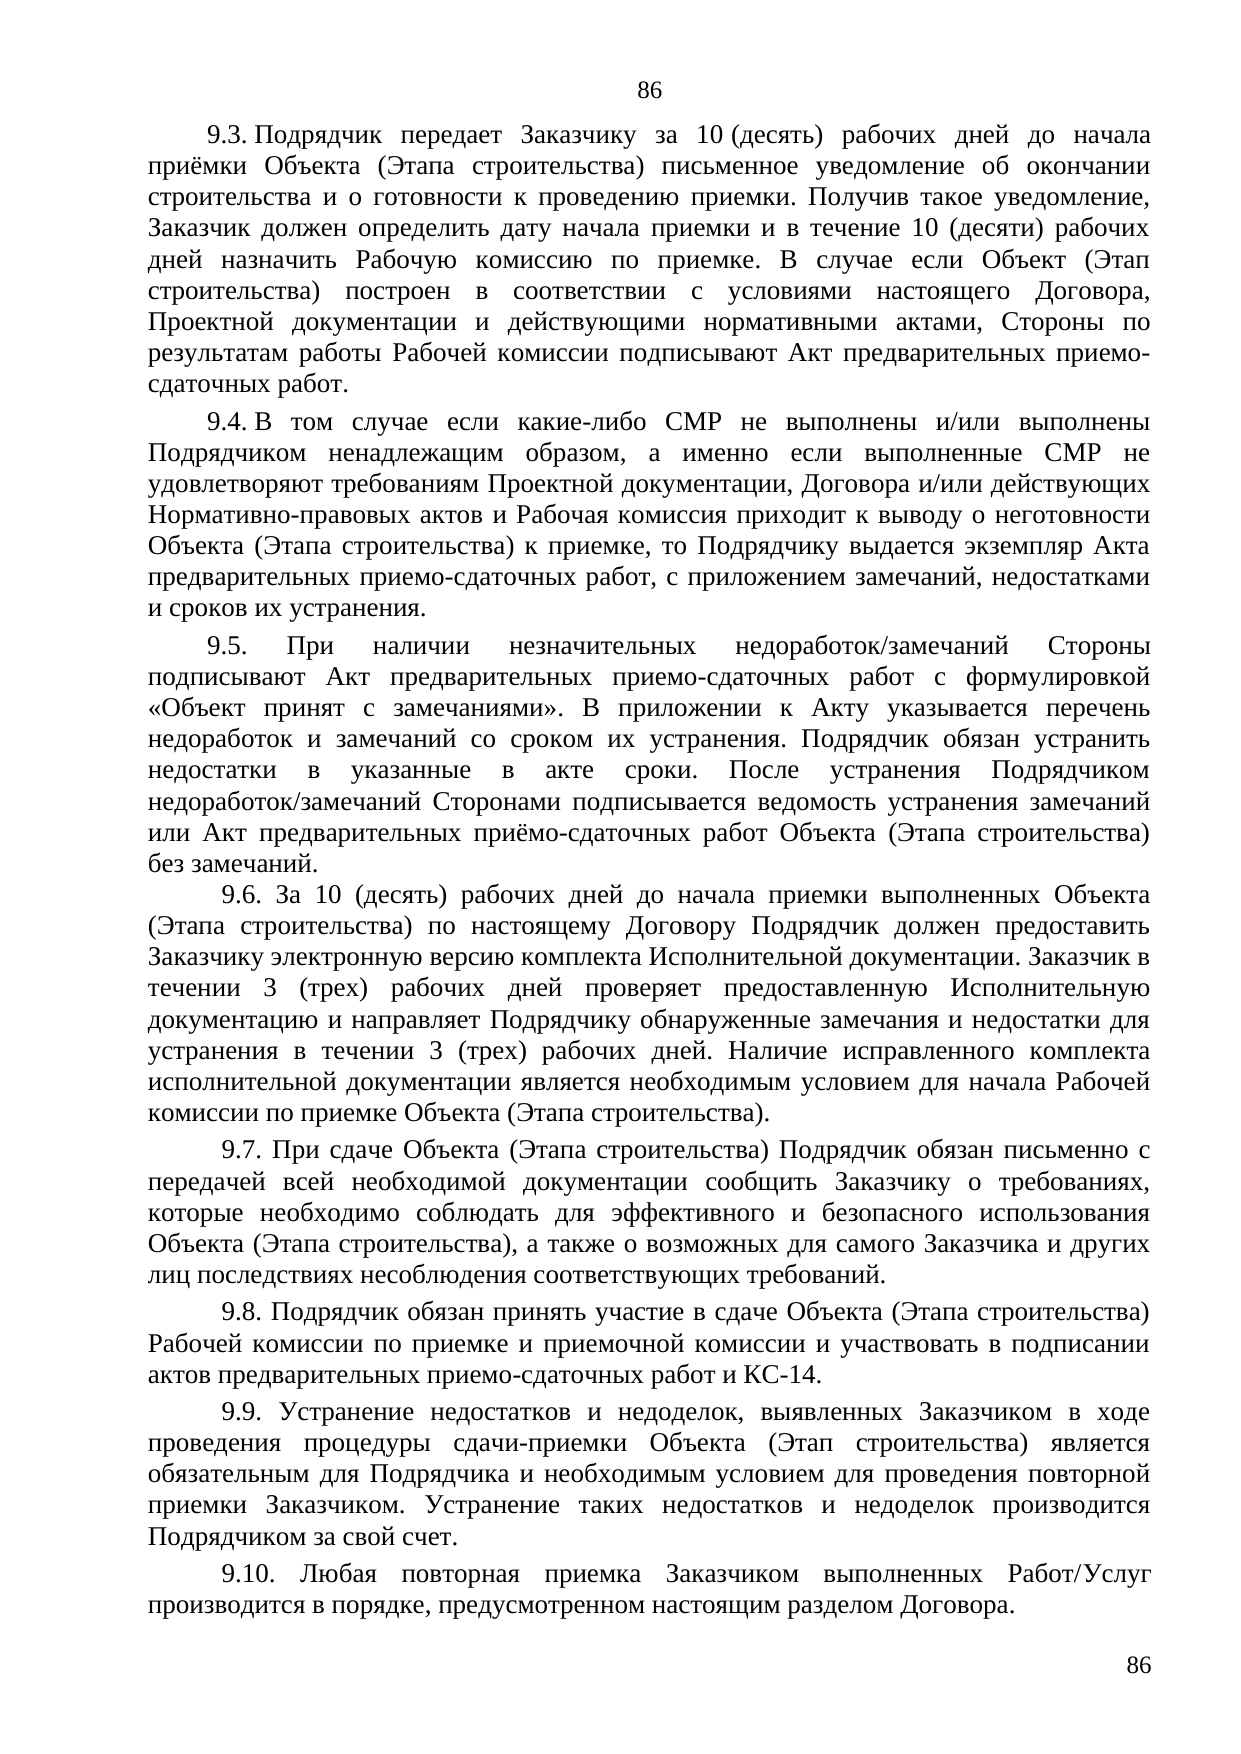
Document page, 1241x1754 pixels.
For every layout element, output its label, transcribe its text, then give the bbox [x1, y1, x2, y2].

text 9.8. Подрядчик обязан принять участие в сдаче Объекта (Этапа строительства) Рабочей комиссии по приемке и приемочной комиссии и участвовать в подписании актов предварительных приемо-сдаточных работ и КС-14. [148, 1296, 1152, 1389]
text 9.6. За 10 (десять) рабочих дней до начала приемки выполненных Объекта (Этапа строительства) по настоящему Договору Подрядчик должен предоставить Заказчику электронную версию комплекта Исполнительной документации. Заказчик в течении 3 (трех) рабочих дней проверяет предоставленную Исполнительную документацию и направляет Подрядчику обнаруженные замечания и недостатки для устранения в течении 3 (трех) рабочих дней. Наличие исправленного комплекта исполнительной документации является необходимым условием для начала Рабочей комиссии по приемке Объекта (Этапа строительства). [148, 878, 1152, 1127]
text 9.9. Устранение недостатков и недоделок, выявленных Заказчиком в ходе проведения процедуры сдачи-приемки Объекта (Этап строительства) является обязательным для Подрядчика и необходимым условием для проведения повторной приемки Заказчиком. Устранение таких недостатков и недоделок производится Подрядчиком за свой счет. [148, 1395, 1152, 1551]
text 9.10. Любая повторная приемка Заказчиком выполненных Работ/Услуг производится в порядке, предусмотренном настоящим разделом Договора. [148, 1557, 1152, 1619]
text 9.7. При сдаче Объекта (Этапа строительства) Подрядчик обязан письменно с передачей всей необходимой документации сообщить Заказчику о требованиях, которые необходимо соблюдать для эффективного и безопасного использования Объекта (Этапа строительства), а также о возможных для самого Заказчика и других лиц последствиях несоблюдения соответствующих требований. [148, 1133, 1152, 1289]
text 9.4. В том случае если какие-либо СМР не выполнены и/или выполнены Подрядчиком ненадлежащим образом, а именно если выполненные СМР не удовлетворяют требованиям Проектной документации, Договора и/или действующих Нормативно-правовых актов и Рабочая комиссия приходит к выводу о неготовности Объекта (Этапа строительства) к приемке, то Подрядчику выдается экземпляр Акта предварительных приемо-сдаточных работ, с приложением замечаний, недостатками и сроков их устранения. [148, 405, 1152, 623]
text 9.5. При наличии незначительных недоработок/замечаний Стороны подписывают Акт предварительных приемо-сдаточных работ с формулировкой «Объект принят с замечаниями». В приложении к Акту указывается перечень недоработок и замечаний со сроком их устранения. Подрядчик обязан устранить недостатки в указанные в акте сроки. После устранения Подрядчиком недоработок/замечаний Сторонами подписывается ведомость устранения замечаний или Акт предварительных приёмо-сдаточных работ Объекта (Этапа строительства) без замечаний. [148, 629, 1152, 878]
subtitle 9.3. Подрядчик передает Заказчику за 10 (десять) рабочих дней до начала приёмки Объекта (Этапа строительства) письменное уведомление об окончании строительства и о готовности к проведению приемки. Получив такое уведомление, Заказчик должен определить дату начала приемки и в течение 10 (десяти) рабочих дней назначить Рабочую комиссию по приемке. В случае если Объект (Этап строительства) построен в соответствии с условиями настоящего Договора, Проектной документации и действующими нормативными актами, Стороны по результатам работы Рабочей комиссии подписывают Акт предварительных приемо-сдаточных работ. [148, 118, 1152, 398]
